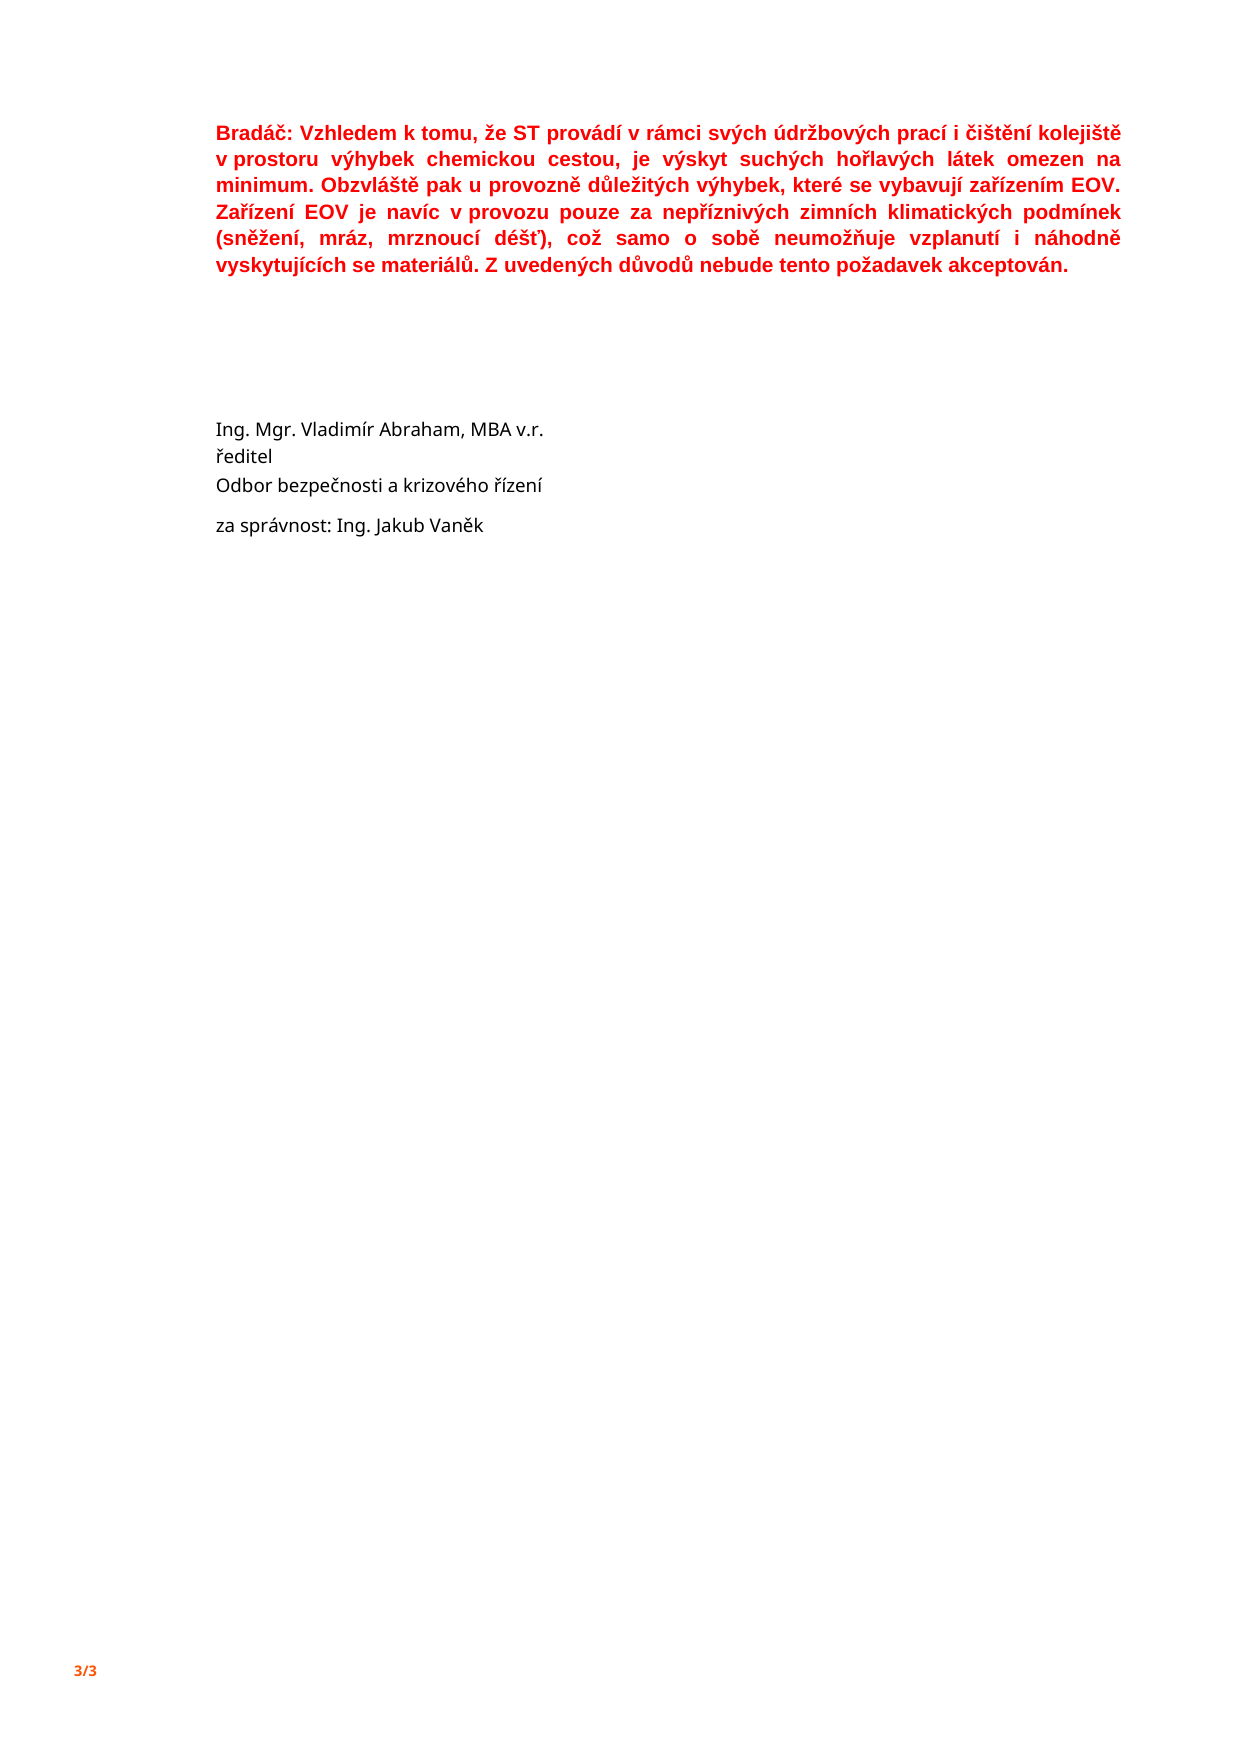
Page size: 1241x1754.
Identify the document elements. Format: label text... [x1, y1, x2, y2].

text ředitel [216, 444, 1122, 469]
text za správnost: Ing. Jakub Vaněk [216, 512, 1122, 538]
text Odbor bezpečnosti a krizového řízení [216, 472, 1122, 497]
text Bradáč: Vzhledem k tomu, že ST provádí v rámci svých údržbových prací i čištění kolejiště v prostoru výhybek chemickou cestou, je výskyt suchých hořlavých látek omezen na minimum. Obzvláště pak u provozně důležitých výhybek, které se vybavují zařízením EOV. Zařízení EOV je navíc v provozu pouze za nepříznivých zimních klimatických podmínek (sněžení, mráz, mrznoucí déšť), což samo o sobě neumožňuje vzplanutí i náhodně vyskytujících se materiálů. Z uvedených důvodů nebude tento požadavek akceptován. [216, 121, 1122, 276]
text Ing. Mgr. Vladimír Abraham, MBA v.r. [216, 416, 1122, 441]
